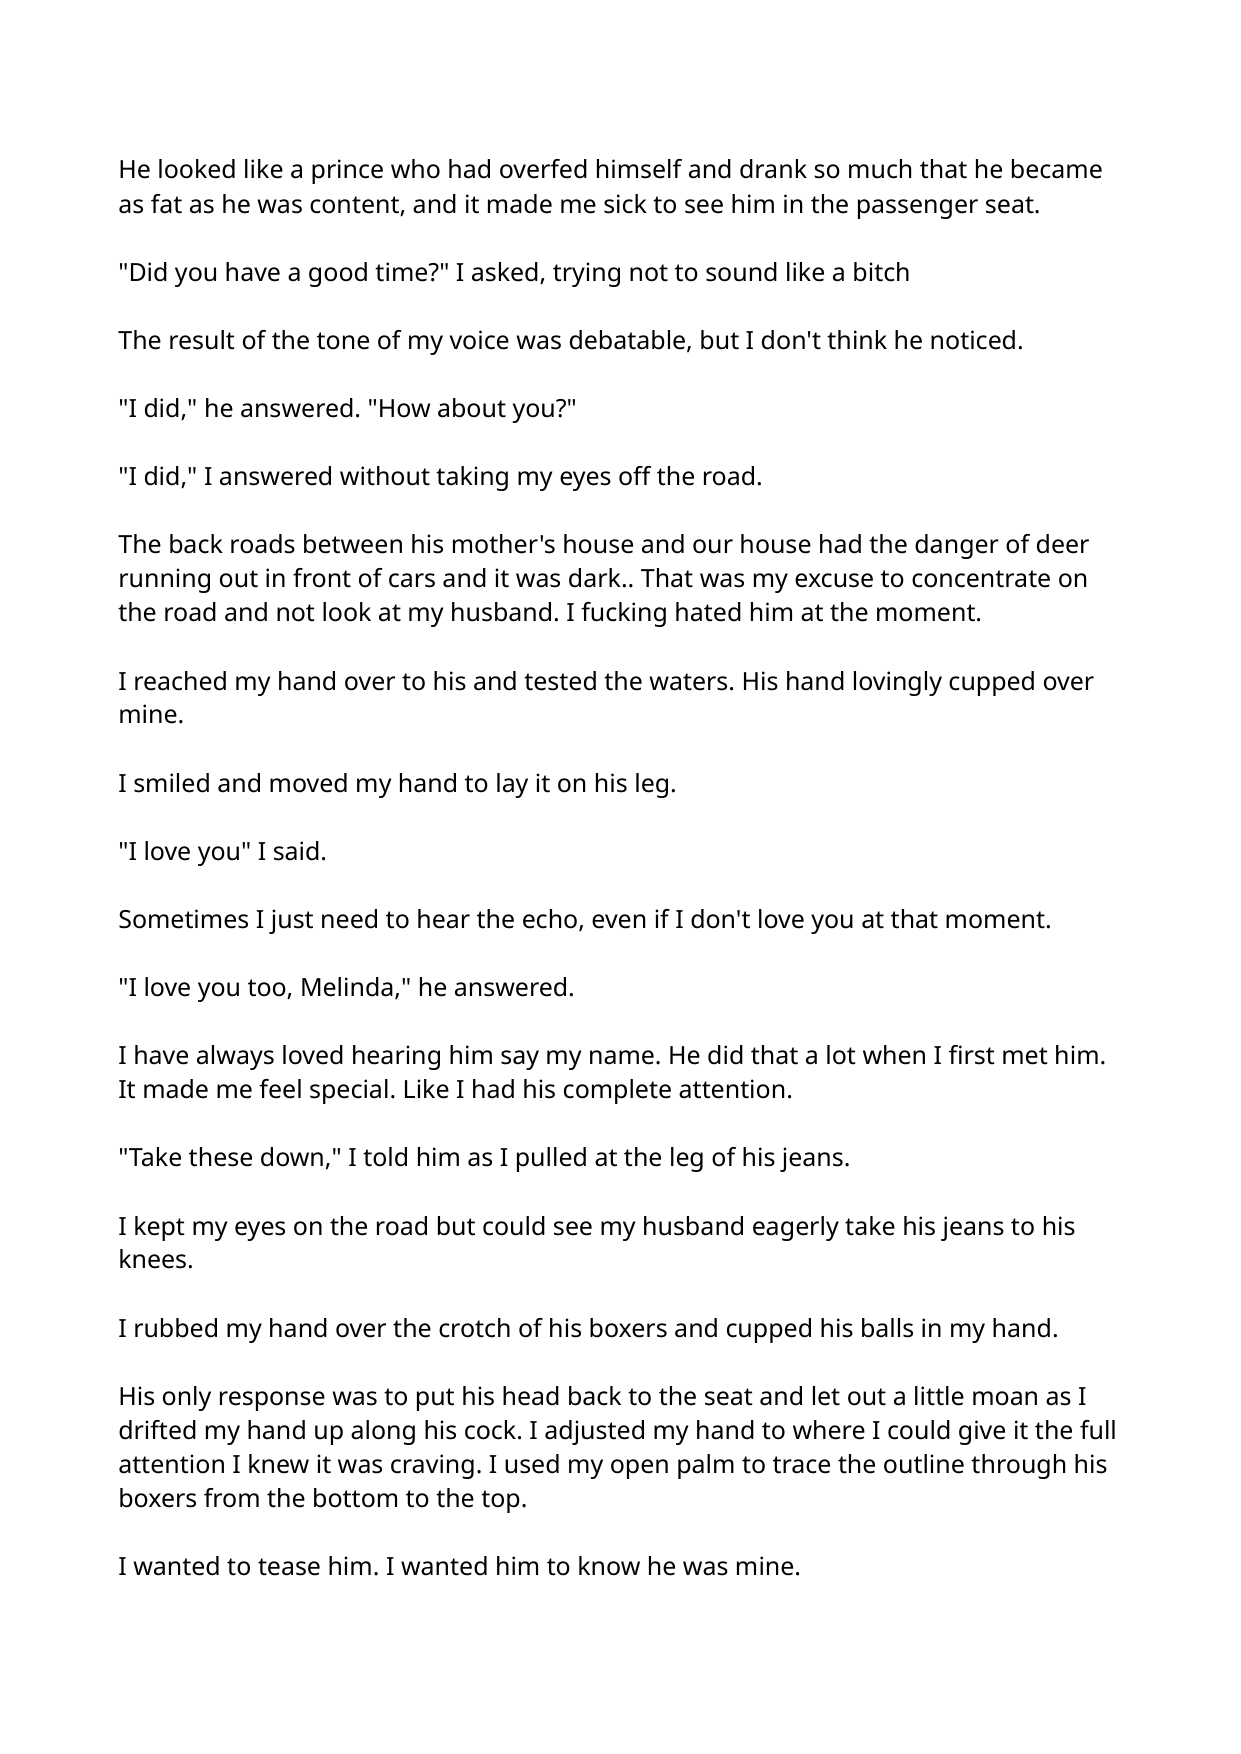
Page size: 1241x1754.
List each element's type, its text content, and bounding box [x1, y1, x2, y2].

text "I love you too, Melinda," he answered. [118, 970, 1122, 1004]
text "I did," he answered. "How about you?" [118, 391, 1122, 425]
text "I did," I answered without taking my eyes off the road. [118, 459, 1122, 493]
text I have always loved hearing him say my name. He did that a lot when I first met him. It made me feel special. Like I had his complete attention. [118, 1038, 1122, 1106]
text I kept my eyes on the road but could see my husband eagerly take his jeans to his knees. [118, 1208, 1122, 1276]
text His only response was to put his head back to the seat and let out a little moan as I drifted my hand up along his cock. I adjusted my hand to where I could give it the full attention I knew it was craving. I used my open palm to trace the outline through his boxers from the bottom to the top. [118, 1378, 1122, 1515]
text I wanted to tease him. I wanted him to know he was mine. [118, 1549, 1122, 1583]
text I smiled and moved my hand to lay it on his leg. [118, 765, 1122, 799]
text I reached my hand over to his and tested the waters. His hand lovingly cupped over mine. [118, 663, 1122, 731]
text The result of the tone of my voice was debatable, but I don't think he noticed. [118, 322, 1122, 357]
text "I love you" I said. [118, 833, 1122, 867]
text Sometimes I just need to hear the echo, even if I don't love you at that moment. [118, 902, 1122, 936]
text "Did you have a good time?" I asked, trying not to sound like a bitch [118, 254, 1122, 288]
text He looked like a prince who had overfed himself and drank so much that he became as fat as he was content, and it made me sick to see him in the passenger seat. [118, 152, 1122, 220]
text The back roads between his mother's house and our house had the danger of deer running out in front of cars and it was dark.. That was my excuse to concentrate on the road and not look at my husband. I fucking hated him at the moment. [118, 527, 1122, 629]
text "Take these down," I told him as I pulled at the leg of his jeans. [118, 1140, 1122, 1174]
text I rubbed my hand over the crotch of his boxers and cupped his balls in my hand. [118, 1310, 1122, 1344]
